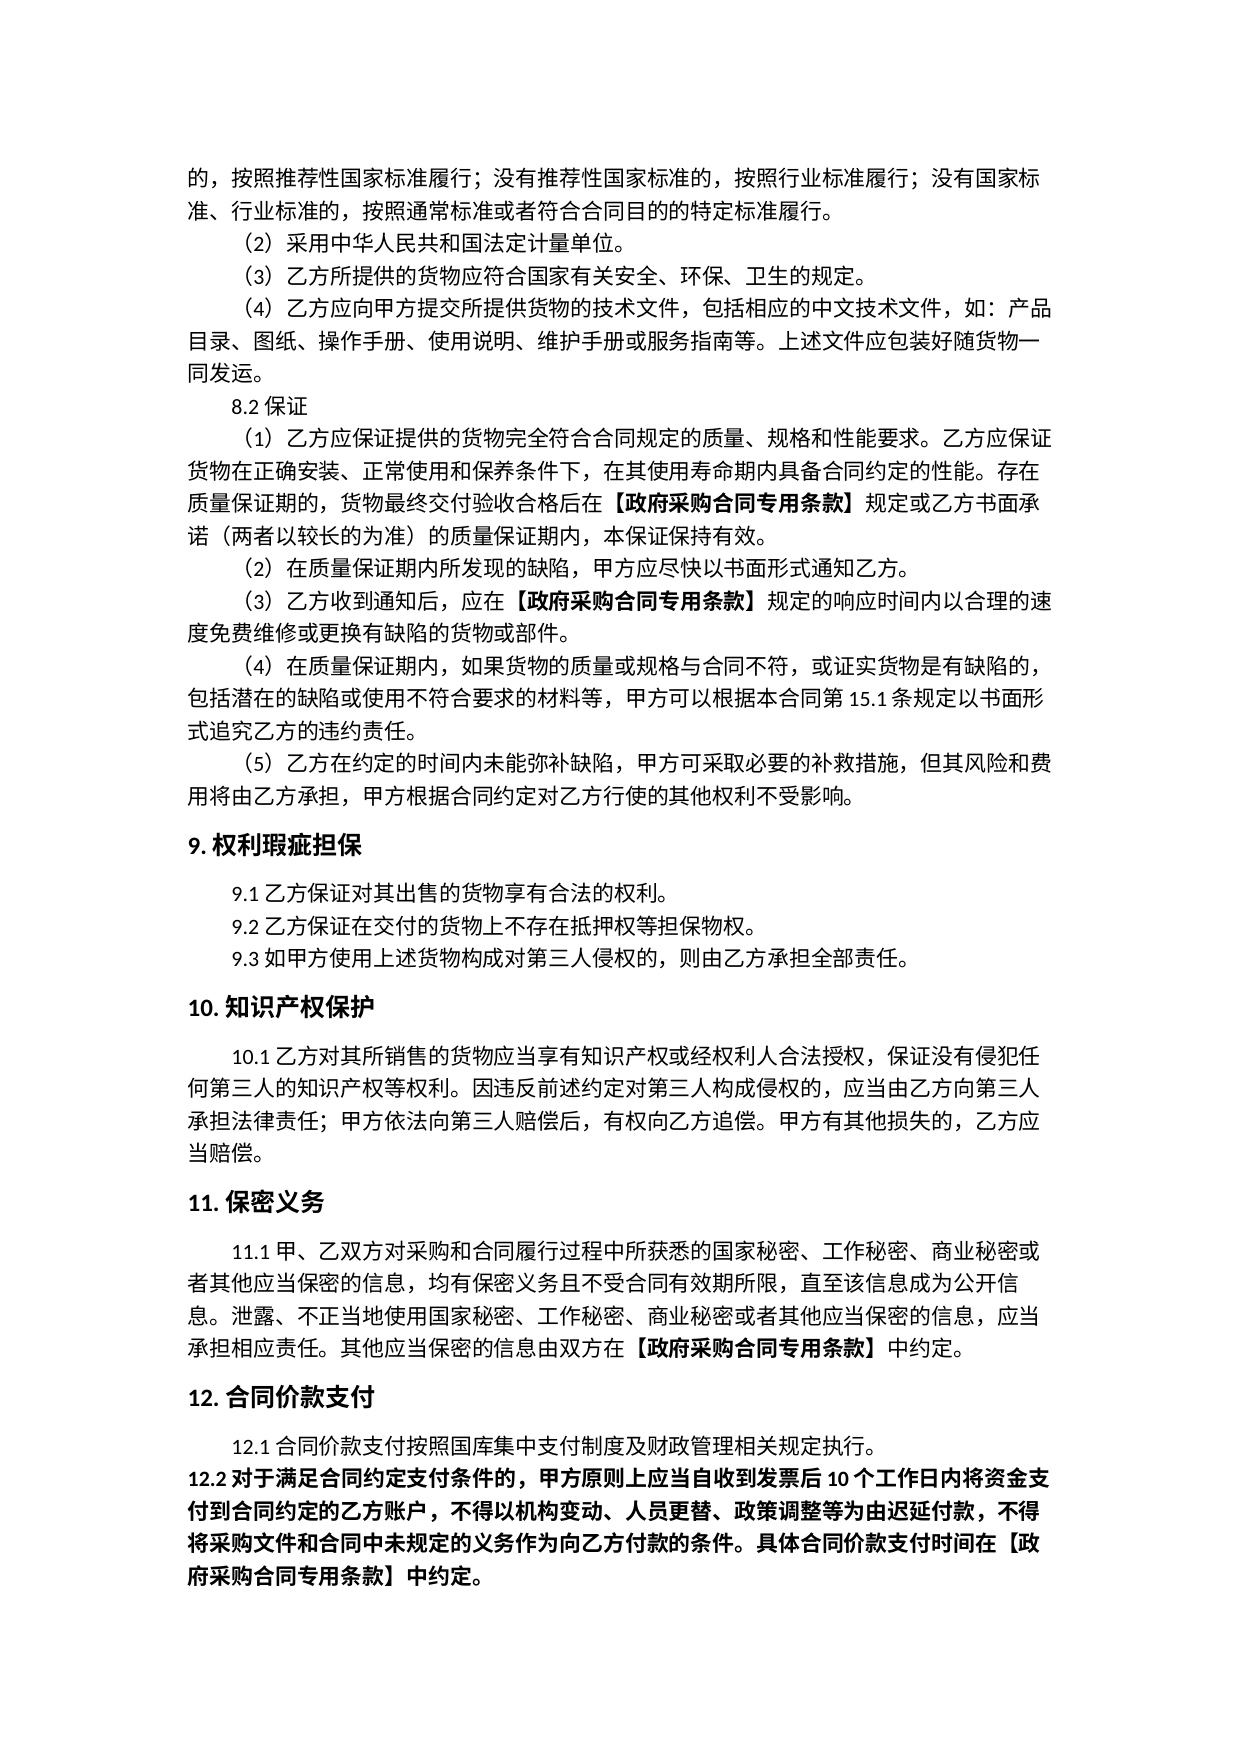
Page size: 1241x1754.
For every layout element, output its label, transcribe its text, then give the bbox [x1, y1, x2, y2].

text （4）在质量保证期内，如果货物的质量或规格与合同不符，或证实货物是有缺陷的，包括潜在的缺陷或使用不符合要求的材料等，甲方可以根据本合同第15.1条规定以书面形式追究乙方的违约责任。 [187, 649, 1053, 747]
text 9.3 如甲方使用上述货物构成对第三人侵权的，则由乙方承担全部责任。 [187, 942, 1053, 974]
text 12.1 合同价款支付按照国库集中支付制度及财政管理相关规定执行。 [187, 1429, 1053, 1462]
text 12.2 对于满足合同约定支付条件的，甲方原则上应当自收到发票后10个工作日内将资金支付到合同约定的乙方账户，不得以机构变动、人员更替、政策调整等为由迟延付款，不得将采购文件和合同中未规定的义务作为向乙方付款的条件。具体合同价款支付时间在【政府采购合同专用条款】中约定。 [187, 1462, 1053, 1592]
text 9.2 乙方保证在交付的货物上不存在抵押权等担保物权。 [187, 909, 1053, 942]
text （1）乙方应保证提供的货物完全符合合同规定的质量、规格和性能要求。乙方应保证货物在正确安装、正常使用和保养条件下，在其使用寿命期内具备合同约定的性能。存在质量保证期的，货物最终交付验收合格后在【政府采购合同专用条款】规定或乙方书面承诺（两者以较长的为准）的质量保证期内，本保证保持有效。 [187, 422, 1053, 552]
text 9.1 乙方保证对其出售的货物享有合法的权利。 [187, 877, 1053, 909]
text 11.1 甲、乙双方对采购和合同履行过程中所获悉的国家秘密、工作秘密、商业秘密或者其他应当保密的信息，均有保密义务且不受合同有效期所限，直至该信息成为公开信息。泄露、不正当地使用国家秘密、工作秘密、商业秘密或者其他应当保密的信息，应当承担相应责任。其他应当保密的信息由双方在【政府采购合同专用条款】中约定。 [187, 1234, 1053, 1364]
text 10.1 乙方对其所销售的货物应当享有知识产权或经权利人合法授权，保证没有侵犯任何第三人的知识产权等权利。因违反前述约定对第三人构成侵权的，应当由乙方向第三人承担法律责任；甲方依法向第三人赔偿后，有权向乙方追偿。甲方有其他损失的，乙方应当赔偿。 [187, 1039, 1053, 1169]
text （3）乙方收到通知后，应在【政府采购合同专用条款】规定的响应时间内以合理的速度免费维修或更换有缺陷的货物或部件。 [187, 584, 1053, 649]
text 10. 知识产权保护 [187, 974, 1053, 1039]
text 9. 权利瑕疵担保 [187, 812, 1053, 877]
text （4）乙方应向甲方提交所提供货物的技术文件，包括相应的中文技术文件，如：产品目录、图纸、操作手册、使用说明、维护手册或服务指南等。上述文件应包装好随货物一同发运。 [187, 292, 1053, 389]
text 12. 合同价款支付 [187, 1364, 1053, 1429]
text （2）采用中华人民共和国法定计量单位。 [187, 227, 1053, 259]
text 8.2 保证 [187, 389, 1053, 422]
text （2）在质量保证期内所发现的缺陷，甲方应尽快以书面形式通知乙方。 [187, 552, 1053, 584]
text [187, 162, 1053, 227]
text （3）乙方所提供的货物应符合国家有关安全、环保、卫生的规定。 [187, 259, 1053, 292]
text 11. 保密义务 [187, 1169, 1053, 1234]
text （5）乙方在约定的时间内未能弥补缺陷，甲方可采取必要的补救措施，但其风险和费用将由乙方承担，甲方根据合同约定对乙方行使的其他权利不受影响。 [187, 747, 1053, 812]
